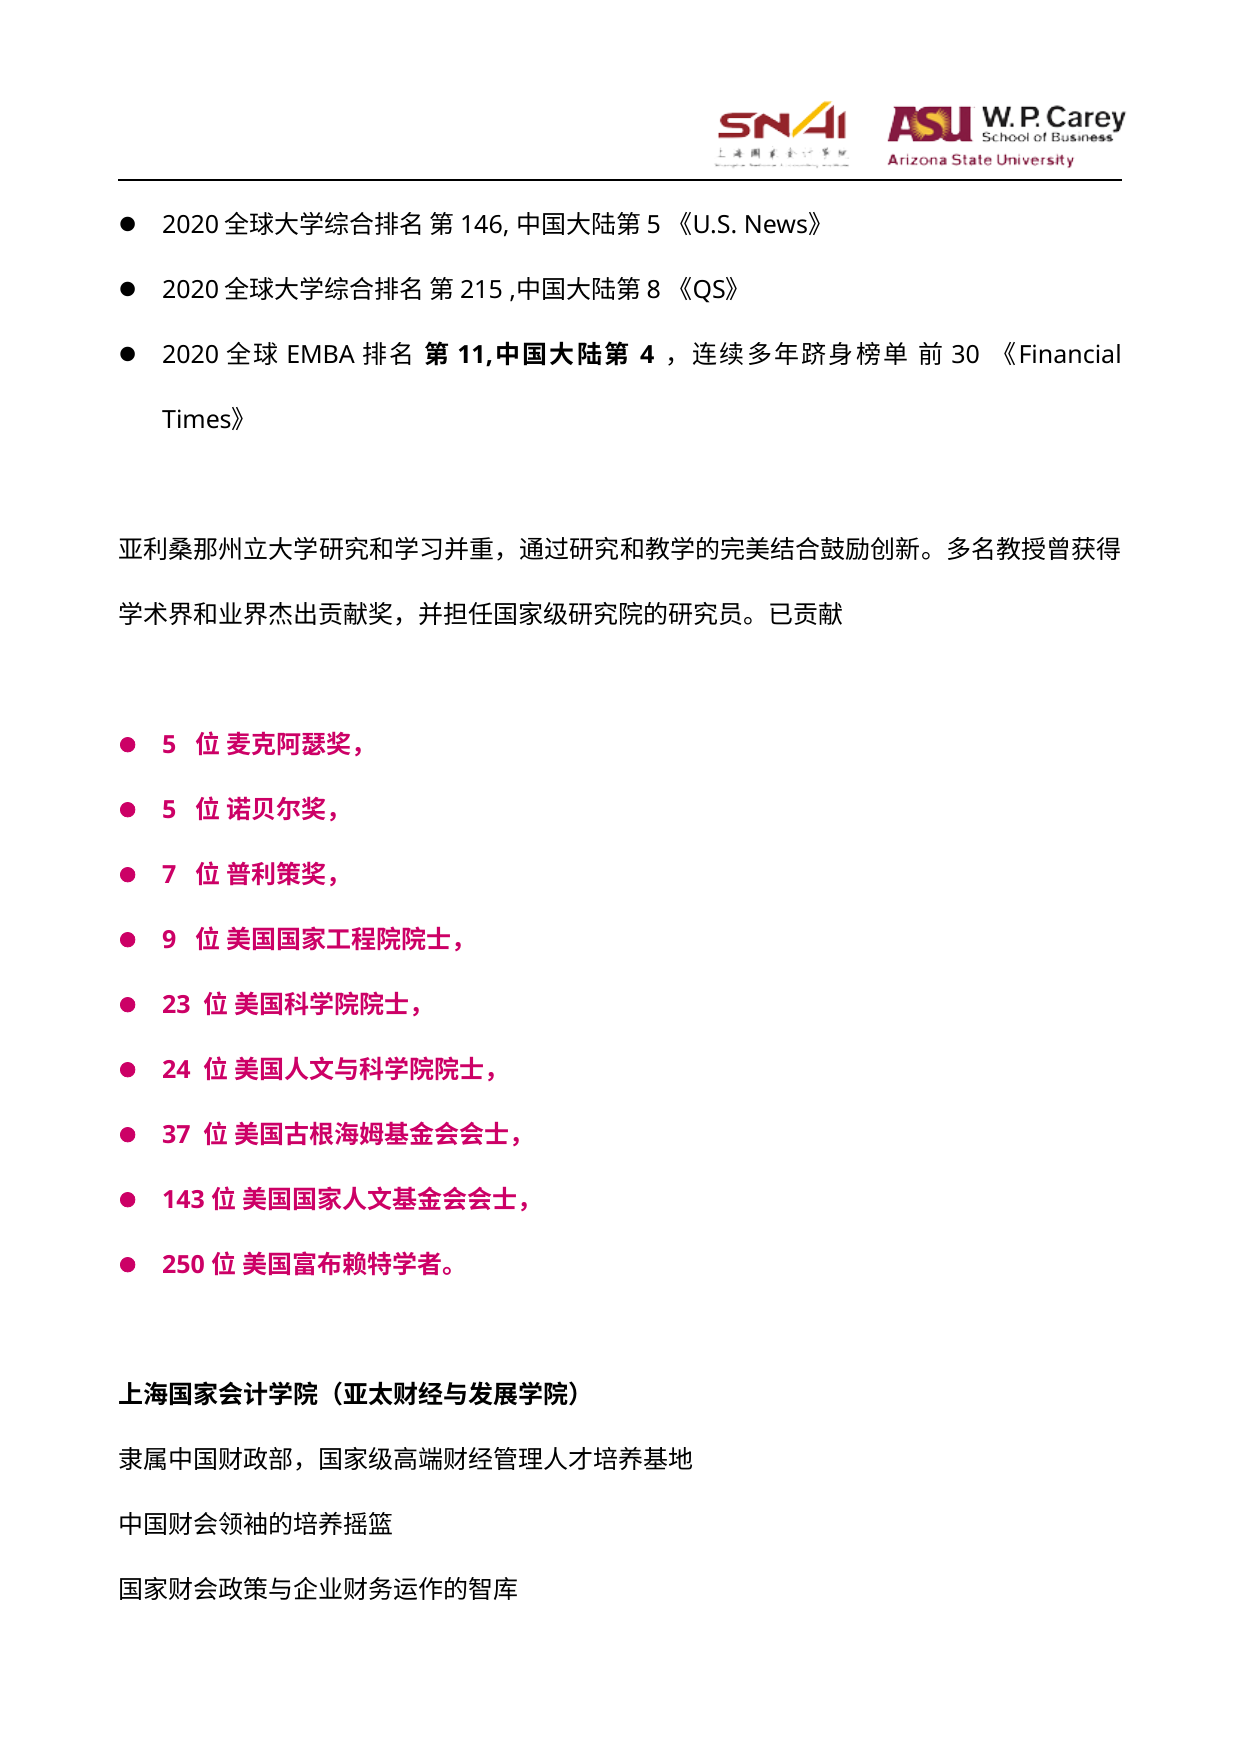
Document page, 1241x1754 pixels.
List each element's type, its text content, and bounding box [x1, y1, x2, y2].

text 中国财会领袖的培养摇篮 [118, 1490, 1122, 1555]
list 250 位 美国富布赖特学者。 [118, 1230, 1122, 1295]
list 7 位 普利策奖， [118, 840, 1122, 905]
list 2020全球大学综合排名 第215 ,中国大陆第 8 《QS》 [118, 255, 1122, 320]
list 9 位 美国国家工程院院士， [118, 905, 1122, 970]
list 37 位 美国古根海姆基金会会士， [118, 1100, 1122, 1165]
text 亚利桑那州立大学研究和学习并重，通过研究和教学的完美结合鼓励创新。多名教授曾获得学术界和业界杰出贡献奖，并担任国家级研究院的研究员。已贡献 [118, 515, 1122, 645]
list 5 位 诺贝尔奖， [118, 775, 1122, 840]
list 143 位 美国国家人文基金会会士， [118, 1165, 1122, 1230]
list 2020全球大学综合排名 第146, 中国大陆第 5 《U.S. News》 [118, 190, 1122, 255]
picture [680, 88, 1161, 178]
text 上海国家会计学院（亚太财经与发展学院） [118, 1360, 1122, 1425]
list 23 位 美国科学院院士， [118, 970, 1122, 1035]
list 5 位 麦克阿瑟奖， [118, 710, 1122, 775]
text 国家财会政策与企业财务运作的智库 [118, 1555, 1122, 1620]
list 24 位 美国人文与科学院院士， [118, 1035, 1122, 1100]
text 隶属中国财政部，国家级高端财经管理人才培养基地 [118, 1425, 1122, 1490]
list 2020全球EMBA排名 第11,中国大陆第 4 ，连续多年跻身榜单 前30 《Financial Times》 [118, 320, 1122, 450]
